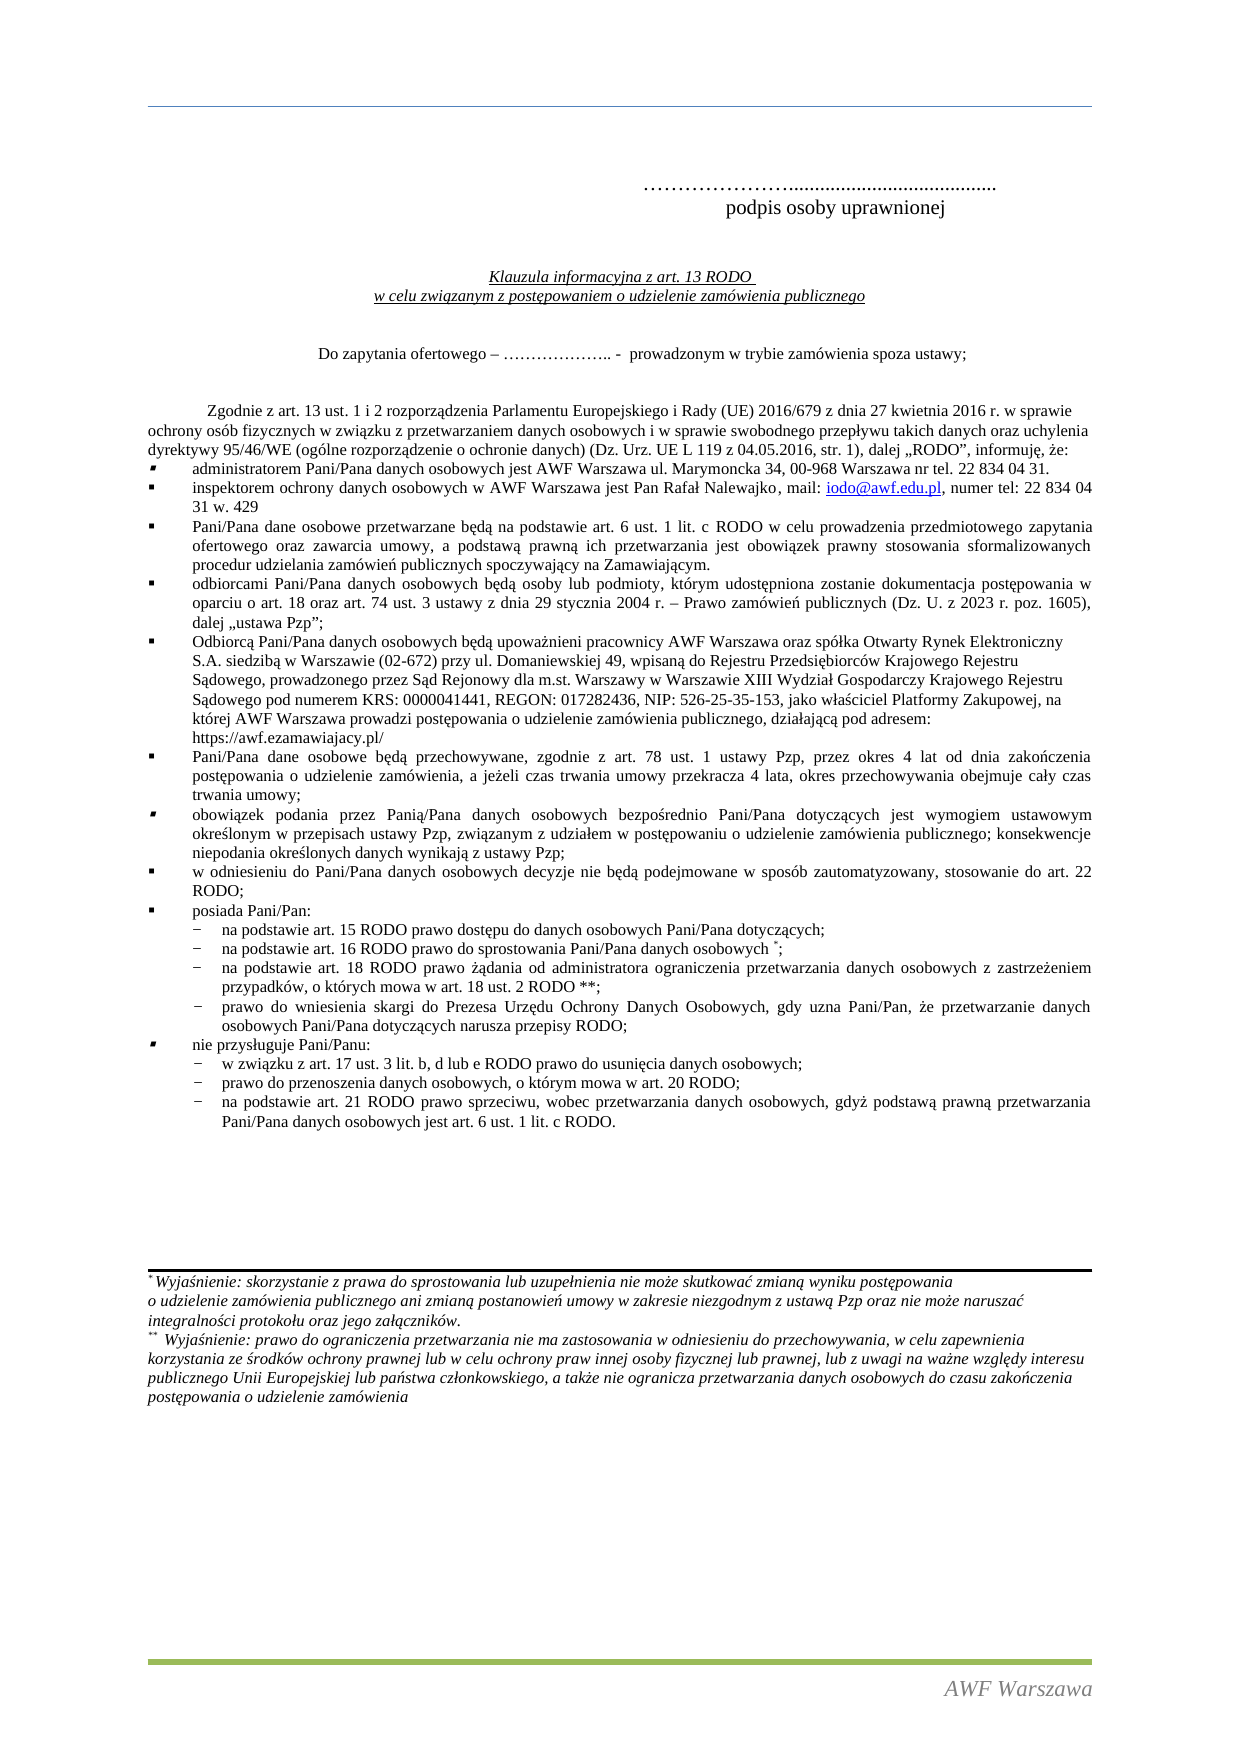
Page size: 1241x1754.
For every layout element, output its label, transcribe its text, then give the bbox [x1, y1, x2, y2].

list nie przysługuje Pani/Panu: [148, 1035, 1092, 1054]
text ** Wyjaśnienie: prawo do ograniczenia przetwarzania nie ma zastosowania w odniesieniu do przechowywania, w celu zapewnienia korzystania ze środków ochrony prawnej lub w celu ochrony praw innej osoby fizycznej lub prawnej, lub z uwagi na ważne względy interesu publicznego Unii Europejskiej lub państwa członkowskiego, a także nie ogranicza przetwarzania danych osobowych do czasu zakończenia postępowania o udzielenie zamówienia [148, 1329, 1092, 1406]
text Do zapytania ofertowego – ……………….. - prowadzonym w trybie zamówienia spoza ustawy; [192, 344, 1092, 363]
text podpis osoby uprawnionej [575, 195, 1092, 219]
list prawo do wniesienia skargi do Prezesa Urzędu Ochrony Danych Osobowych, gdy uzna Pani/Pan, że przetwarzanie danych osobowych Pani/Pana dotyczących narusza przepisy RODO; [192, 996, 1092, 1035]
list Pani/Pana dane osobowe będą przechowywane, zgodnie z art. 78 ust. 1 ustawy Pzp, przez okres 4 lat od dnia zakończenia postępowania o udzielenie zamówienia, a jeżeli czas trwania umowy przekracza 4 lata, okres przechowywania obejmuje cały czas trwania umowy; [148, 747, 1092, 804]
list odbiorcami Pani/Pana danych osobowych będą osoby lub podmioty, którym udostępniona zostanie dokumentacja postępowania w oparciu o art. 18 oraz art. 74 ust. 3 ustawy z dnia 29 stycznia 2004 r. – Prawo zamówień publicznych (Dz. U. z 2023 r. poz. 1605), dalej „ustawa Pzp”; [148, 574, 1092, 632]
list Pani/Pana dane osobowe przetwarzane będą na podstawie art. 6 ust. 1 lit. c RODO w celu prowadzenia przedmiotowego zapytania ofertowego oraz zawarcia umowy, a podstawą prawną ich przetwarzania jest obowiązek prawny stosowania sformalizowanych procedur udzielania zamówień publicznych spoczywający na Zamawiającym. [148, 516, 1092, 574]
list Odbiorcą Pani/Pana danych osobowych będą upoważnieni pracownicy AWF Warszawa oraz spółka Otwarty Rynek Elektroniczny S.A. siedzibą w Warszawie (02-672) przy ul. Domaniewskiej 49, wpisaną do Rejestru Przedsiębiorców Krajowego Rejestru Sądowego, prowadzonego przez Sąd Rejonowy dla m.st. Warszawy w Warszawie XIII Wydział Gospodarczy Krajowego Rejestru Sądowego pod numerem KRS: 0000041441, REGON: 017282436, NIP: 526-25-35-153, jako właściciel Platformy Zakupowej, na której AWF Warszawa prowadzi postępowania o udzielenie zamówienia publicznego, działającą pod adresem: https://awf.ezamawiajacy.pl/ [148, 632, 1092, 747]
text Klauzula informacyjna z art. 13 RODO [148, 267, 1092, 286]
text * Wyjaśnienie: skorzystanie z prawa do sprostowania lub uzupełnienia nie może skutkować zmianą wyniku postępowania o udzielenie zamówienia publicznego ani zmianą postanowień umowy w zakresie niezgodnym z ustawą Pzp oraz nie może naruszać integralności protokołu oraz jego załączników. [148, 1272, 1092, 1329]
text Zgodnie z art. 13 ust. 1 i 2 rozporządzenia Parlamentu Europejskiego i Rady (UE) 2016/679 z dnia 27 kwietnia 2016 r. w sprawie ochrony osób fizycznych w związku z przetwarzaniem danych osobowych i w sprawie swobodnego przepływu takich danych oraz uchylenia dyrektywy 95/46/WE (ogólne rozporządzenie o ochronie danych) (Dz. Urz. UE L 119 z 04.05.2016, str. 1), dalej „RODO”, informuję, że: [148, 401, 1092, 459]
list prawo do przenoszenia danych osobowych, o którym mowa w art. 20 RODO; [192, 1073, 1092, 1092]
text w celu związanym z postępowaniem o udzielenie zamówienia publicznego [148, 286, 1092, 305]
list na podstawie art. 15 RODO prawo dostępu do danych osobowych Pani/Pana dotyczących; [192, 920, 1092, 939]
list w odniesieniu do Pani/Pana danych osobowych decyzje nie będą podejmowane w sposób zautomatyzowany, stosowanie do art. 22 RODO; [148, 862, 1092, 900]
list obowiązek podania przez Panią/Pana danych osobowych bezpośrednio Pani/Pana dotyczących jest wymogiem ustawowym określonym w przepisach ustawy Pzp, związanym z udziałem w postępowaniu o udzielenie zamówienia publicznego; konsekwencje niepodania określonych danych wynikają z ustawy Pzp; [148, 804, 1092, 862]
list na podstawie art. 18 RODO prawo żądania od administratora ograniczenia przetwarzania danych osobowych z zastrzeżeniem przypadków, o których mowa w art. 18 ust. 2 RODO **; [192, 958, 1092, 996]
list inspektorem ochrony danych osobowych w AWF Warszawa jest Pan Rafał Nalewajko, mail: iodo@awf.edu.pl, numer tel: 22 834 04 31 w. 429 [148, 478, 1092, 516]
list na podstawie art. 21 RODO prawo sprzeciwu, wobec przetwarzania danych osobowych, gdyż podstawą prawną przetwarzania Pani/Pana danych osobowych jest art. 6 ust. 1 lit. c RODO. [192, 1092, 1092, 1131]
text …………………........................................ [148, 171, 1092, 195]
list administratorem Pani/Pana danych osobowych jest AWF Warszawa ul. Marymoncka 34, 00-968 Warszawa nr tel. 22 834 04 31. [148, 459, 1092, 478]
list posiada Pani/Pan: [148, 900, 1092, 920]
list na podstawie art. 16 RODO prawo do sprostowania Pani/Pana danych osobowych *; [192, 939, 1092, 958]
list w związku z art. 17 ust. 3 lit. b, d lub e RODO prawo do usunięcia danych osobowych; [192, 1054, 1092, 1073]
